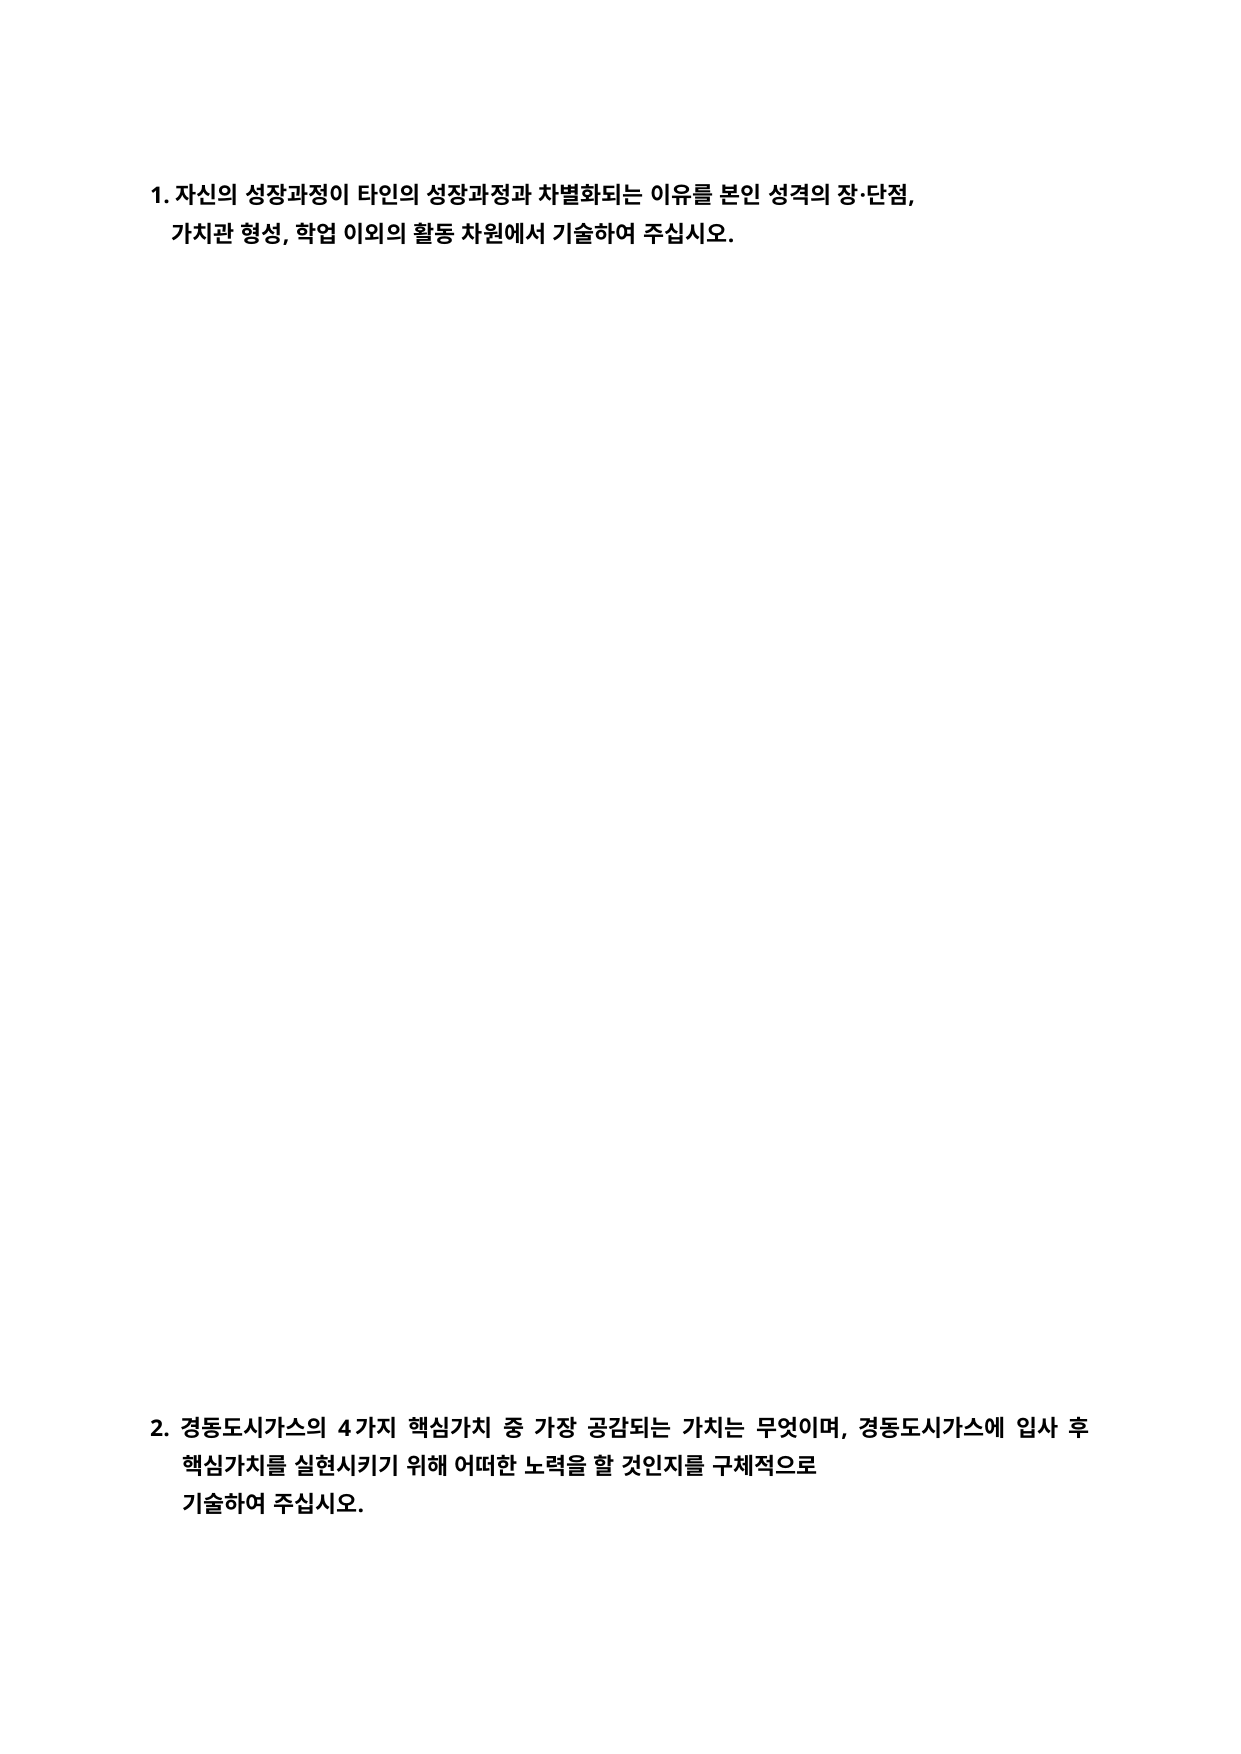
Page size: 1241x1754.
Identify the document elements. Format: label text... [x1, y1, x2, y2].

text 2. 경동도시가스의 4가지 핵심가치 중 가장 공감되는 가치는 무엇이며, 경동도시가스에 입사 후 핵심가치를 실현시키기 위해 어떠한 노력을 할 것인지를 구체적으로 기술하여 주십시오. [150, 1410, 1090, 1520]
text 1. 자신의 성장과정이 타인의 성장과정과 차별화되는 이유를 본인 성격의 장·단점, 가치관 형성, 학업 이외의 활동 차원에서 기술하여 주십시오. [150, 177, 1090, 249]
